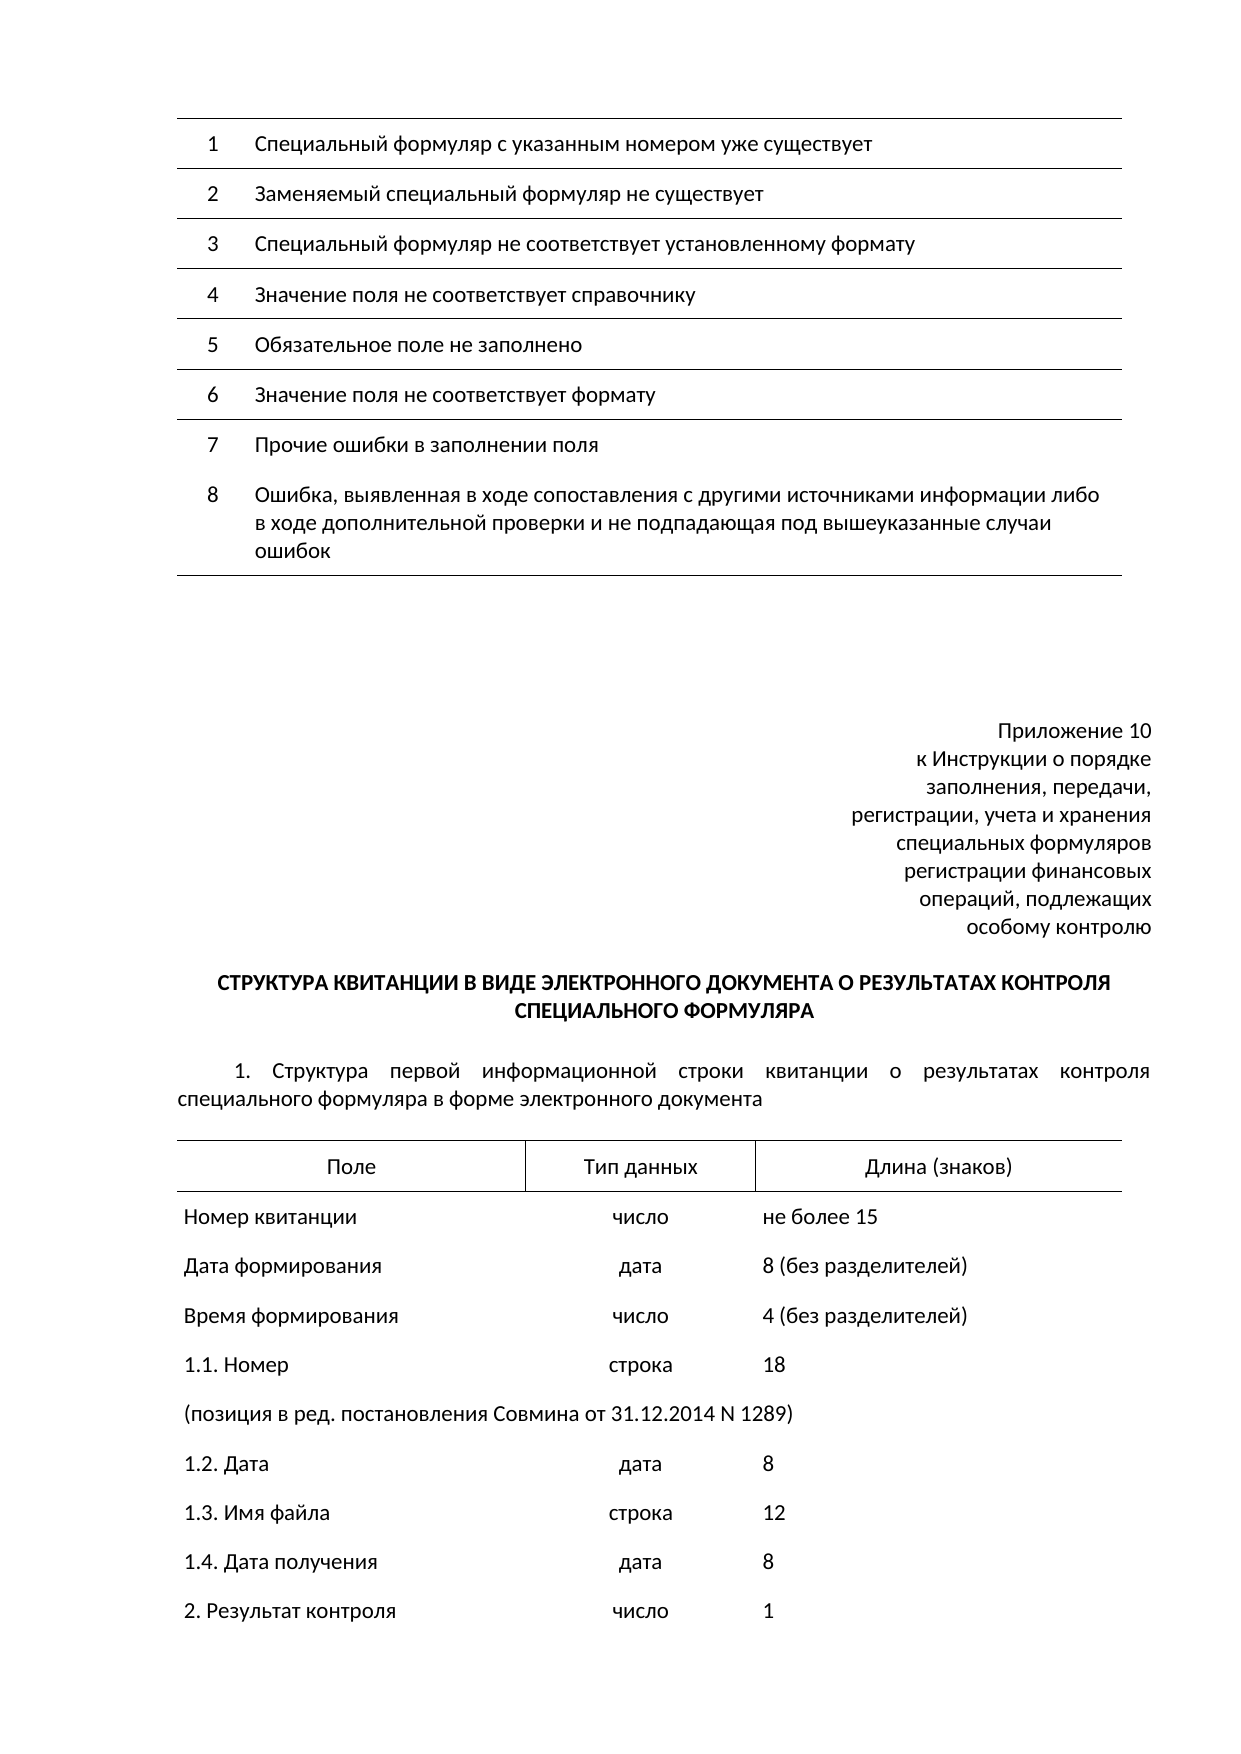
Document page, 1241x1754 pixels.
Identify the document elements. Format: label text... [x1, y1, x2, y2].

text особому контролю [177, 912, 1152, 940]
table_cell 8 [756, 1438, 1122, 1487]
table_cell Специальный формуляр не соответствует установленному формату [248, 219, 1122, 268]
text операций, подлежащих [177, 884, 1152, 912]
table_cell Значение поля не соответствует справочнику [248, 269, 1122, 318]
table_cell Специальный формуляр с указанным номером уже существует [248, 119, 1122, 167]
table_cell 2. Результат контроля [177, 1586, 525, 1635]
table_cell (позиция в ред. постановления Совмина от 31.12.2014 N 1289) [177, 1389, 1122, 1438]
table_cell 6 [177, 370, 248, 419]
table_cell Прочие ошибки в заполнении поля [248, 420, 1122, 469]
text Приложение 10 [177, 716, 1152, 744]
table_cell строка [525, 1340, 756, 1389]
text 1. Структура первой информационной строки квитанции о результатах контроля специального формуляра в форме электронного документа [177, 1056, 1152, 1112]
text регистрации финансовых [177, 856, 1152, 884]
table_cell 1.1. Номер [177, 1340, 525, 1389]
table_cell число [525, 1290, 756, 1339]
table_header Поле [177, 1141, 525, 1191]
table_cell не более 15 [756, 1192, 1122, 1241]
table_cell Обязательное поле не заполнено [248, 319, 1122, 369]
table_cell 2 [177, 169, 248, 218]
table_cell 1 [756, 1586, 1122, 1635]
table_cell Заменяемый специальный формуляр не существует [248, 169, 1122, 218]
table_cell 5 [177, 319, 248, 369]
table_cell дата [525, 1438, 756, 1487]
table_cell 18 [756, 1340, 1122, 1389]
table_cell 1.4. Дата получения [177, 1537, 525, 1586]
table_cell строка [525, 1487, 756, 1537]
table_cell 4 (без разделителей) [756, 1290, 1122, 1339]
table_cell 3 [177, 219, 248, 268]
table_cell Значение поля не соответствует формату [248, 370, 1122, 419]
table_cell 4 [177, 269, 248, 318]
table_header Длина (знаков) [756, 1141, 1122, 1191]
text регистрации, учета и хранения [177, 800, 1152, 828]
table_cell 8 (без разделителей) [756, 1241, 1122, 1290]
table_cell Дата формирования [177, 1241, 525, 1290]
table_cell Номер квитанции [177, 1192, 525, 1241]
table_cell 1.3. Имя файла [177, 1487, 525, 1537]
table_cell 1 [177, 119, 248, 167]
table_cell 1.2. Дата [177, 1438, 525, 1487]
table_cell Ошибка, выявленная в ходе сопоставления с другими источниками информации либо в ходе дополнительной проверки и не подпадающая под вышеуказанные случаи ошибок [248, 469, 1122, 574]
text заполнения, передачи, [177, 772, 1152, 800]
table_cell 7 [177, 420, 248, 469]
table_cell 12 [756, 1487, 1122, 1537]
table_cell число [525, 1192, 756, 1241]
title СТРУКТУРА КВИТАНЦИИ В ВИДЕ ЭЛЕКТРОННОГО ДОКУМЕНТА О РЕЗУЛЬТАТАХ КОНТРОЛЯ СПЕЦИАЛЬНОГО ФОРМУЛЯРА [177, 968, 1152, 1024]
table_cell дата [525, 1537, 756, 1586]
table_cell 8 [177, 469, 248, 574]
text специальных формуляров [177, 828, 1152, 856]
table_header Тип данных [526, 1141, 755, 1191]
table_cell 8 [756, 1537, 1122, 1586]
text к Инструкции о порядке [177, 744, 1152, 772]
table_cell дата [525, 1241, 756, 1290]
table_cell число [525, 1586, 756, 1635]
table_cell Время формирования [177, 1290, 525, 1339]
